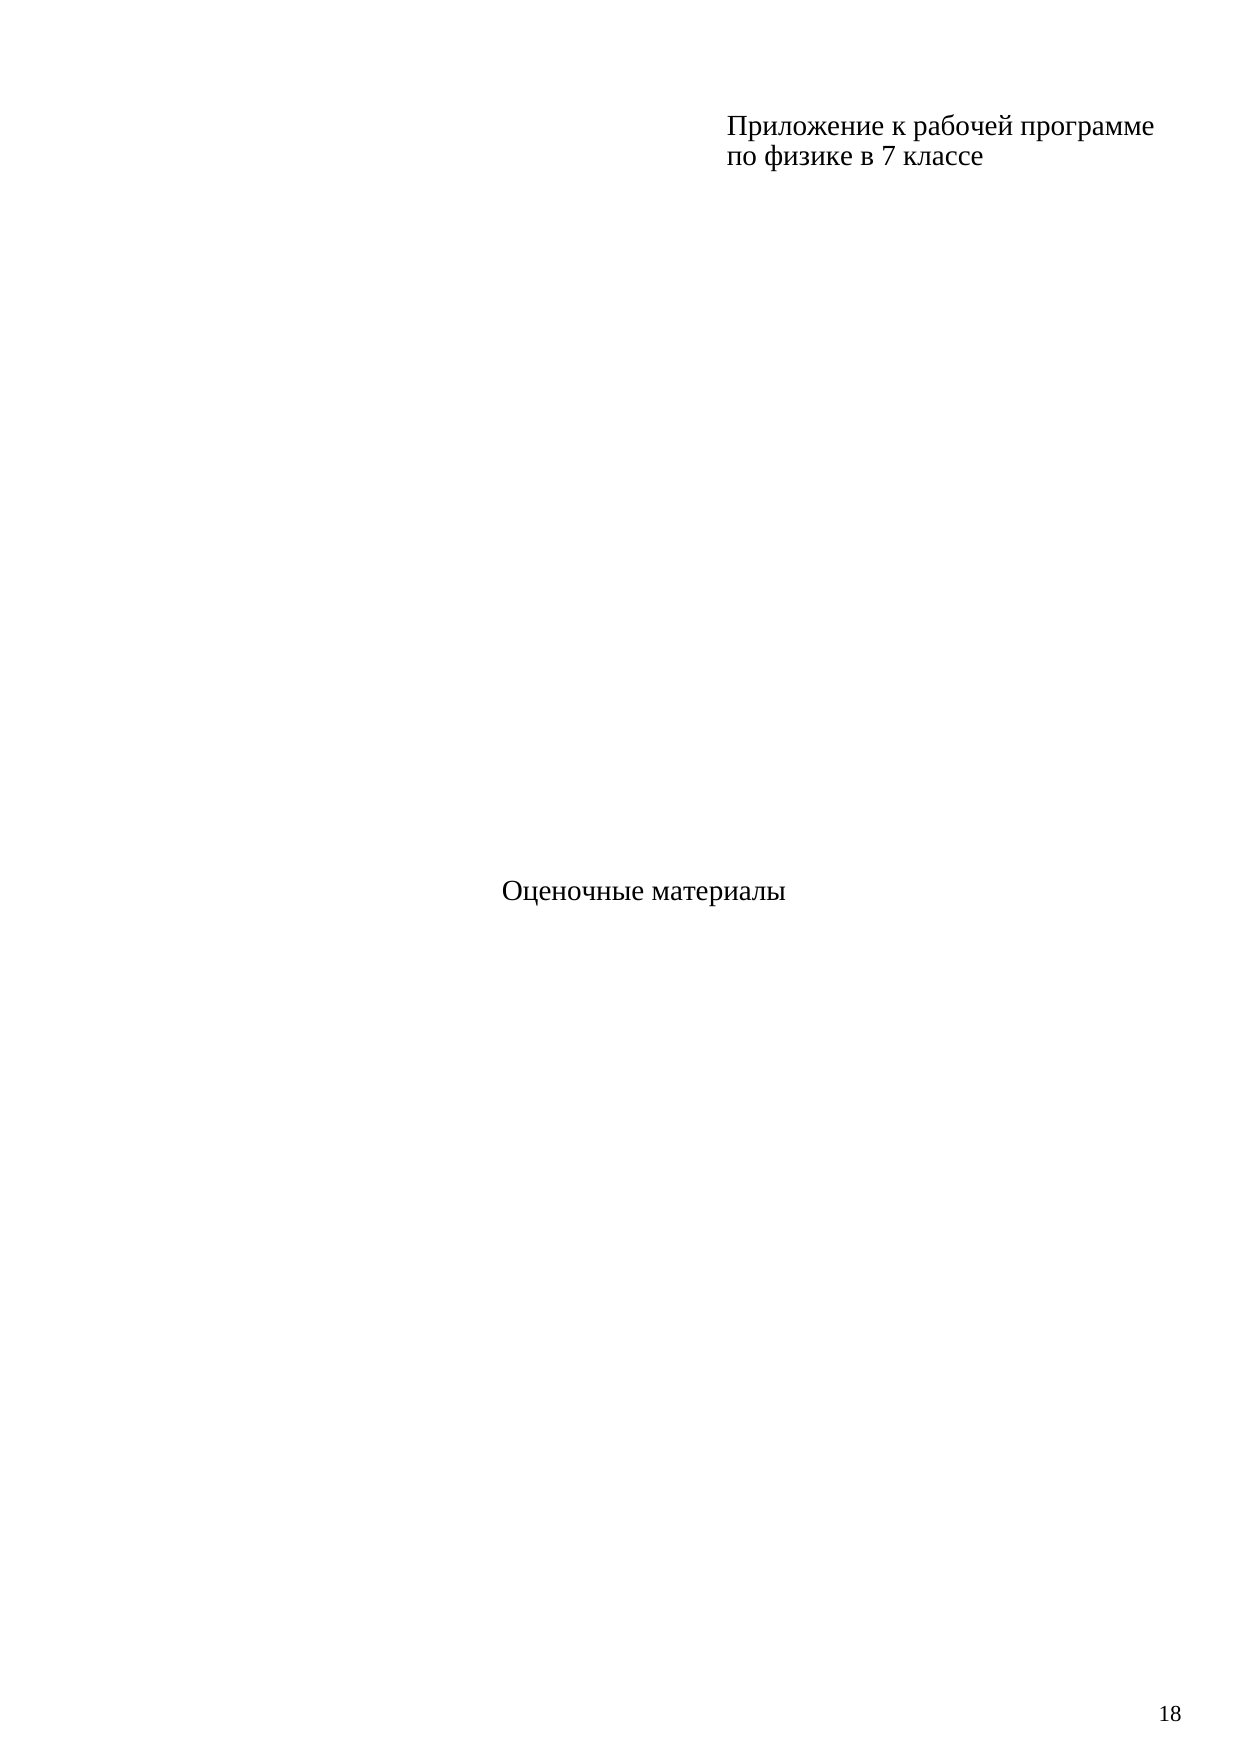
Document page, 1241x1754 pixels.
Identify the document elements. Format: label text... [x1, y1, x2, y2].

text Приложение к рабочей программе [727, 111, 1181, 142]
text Оценочные материалы [106, 876, 1181, 906]
text по физике в 7 классе [727, 142, 1181, 172]
